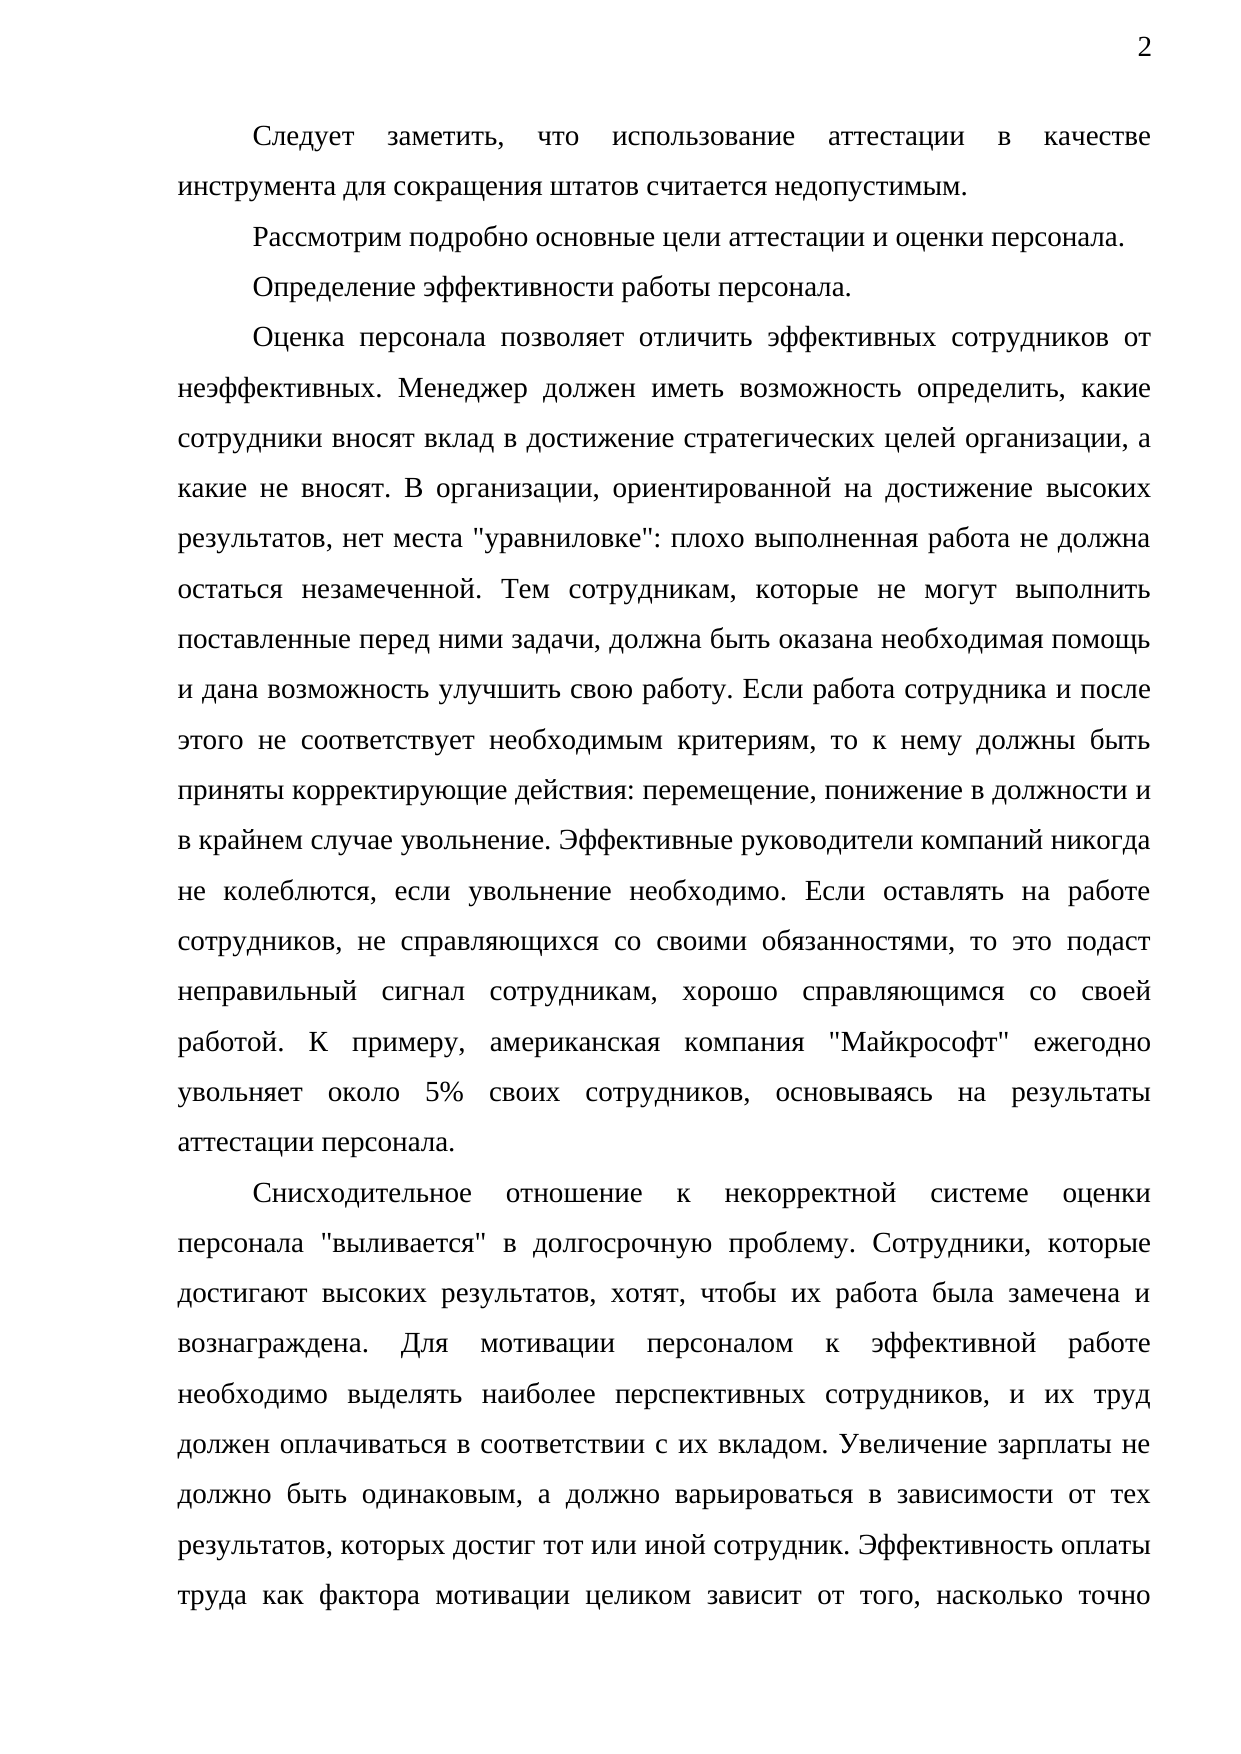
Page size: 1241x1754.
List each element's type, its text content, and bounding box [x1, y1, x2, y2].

text Определение эффективности работы персонала. [177, 269, 1152, 303]
text Следует заметить, что использование аттестации в качестве инструмента для сокращения штатов считается недопустимым. [177, 118, 1152, 202]
text Оценка персонала позволяет отличить эффективных сотрудников от неэффективных. Менеджер должен иметь возможность определить, какие сотрудники вносят вклад в достижение стратегических целей организации, а какие не вносят. В организации, ориентированной на достижение высоких результатов, нет места "уравниловке": плохо выполненная работа не должна остаться незамеченной. Тем сотрудникам, которые не могут выполнить поставленные перед ними задачи, должна быть оказана необходимая помощь и дана возможность улучшить свою работу. Если работа сотрудника и после этого не соответствует необходимым критериям, то к нему должны быть приняты корректирующие действия: перемещение, понижение в должности и в крайнем случае увольнение. Эффективные руководители компаний никогда не колеблются, если увольнение необходимо. Если оставлять на работе сотрудников, не справляющихся со своими обязанностями, то это подаст неправильный сигнал сотрудникам, хорошо справляющимся со своей работой. К примеру, американская компания "Майкрософт" ежегодно увольняет около 5% своих сотрудников, основываясь на результаты аттестации персонала. [177, 319, 1152, 1158]
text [177, 1175, 1152, 1611]
text Рассмотрим подробно основные цели аттестации и оценки персонала. [177, 219, 1152, 252]
